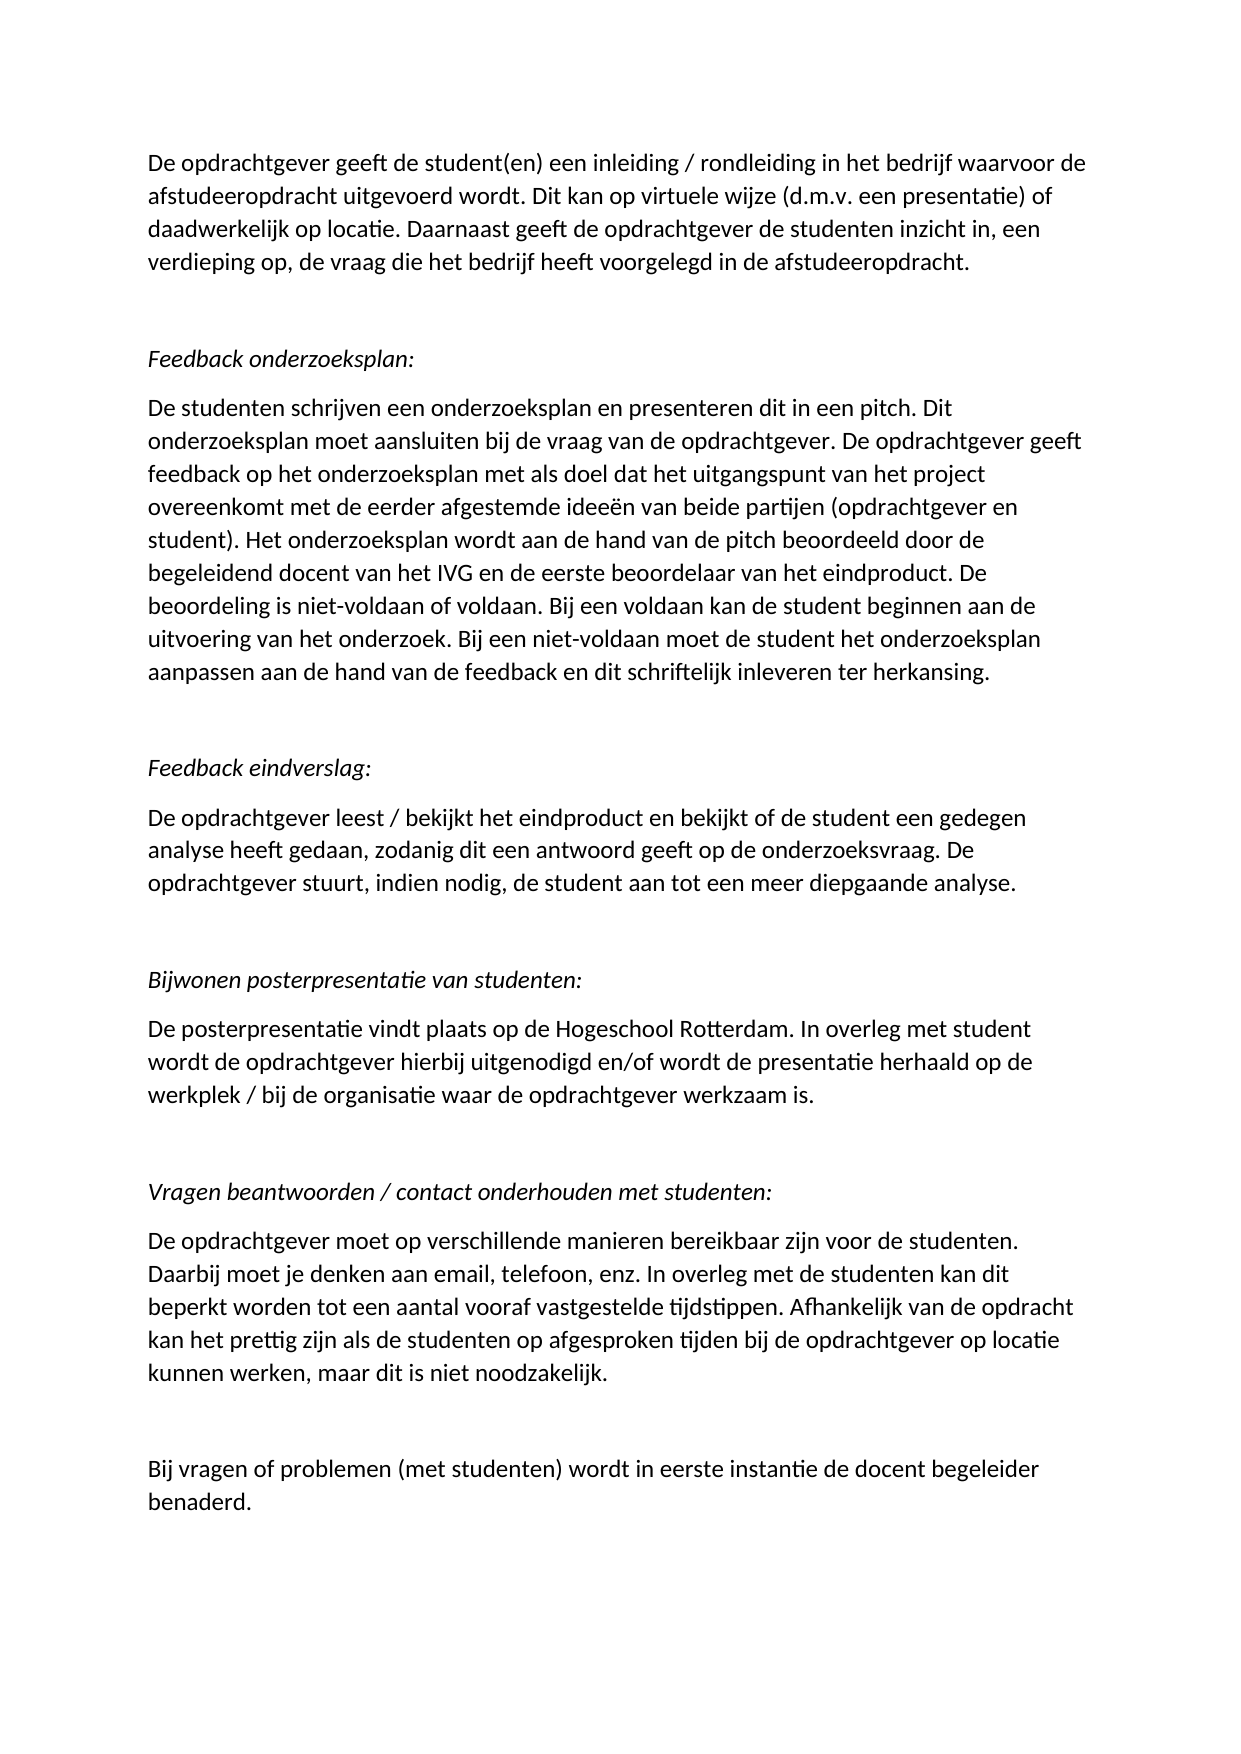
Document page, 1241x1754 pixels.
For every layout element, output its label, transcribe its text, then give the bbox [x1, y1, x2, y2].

text De opdrachtgever leest / bekijkt het eindproduct en bekijkt of de student een gedegen analyse heeft gedaan, zodanig dit een antwoord geeft op de onderzoeksvraag. De opdrachtgever stuurt, indien nodig, de student aan tot een meer diepgaande analyse. [148, 802, 1093, 898]
text De posterpresentatie vindt plaats op de Hogeschool Rotterdam. In overleg met student wordt de opdrachtgever hierbij uitgenodigd en/of wordt de presentatie herhaald op de werkplek / bij de organisatie waar de opdrachtgever werkzaam is. [148, 1014, 1093, 1110]
text Bij vragen of problemen (met studenten) wordt in eerste instantie de docent begeleider benaderd. [148, 1454, 1093, 1517]
text Feedback onderzoeksplan: [148, 343, 1093, 373]
text De opdrachtgever geeft de student(en) een inleiding / rondleiding in het bedrijf waarvoor de afstudeeropdracht uitgevoerd wordt. Dit kan op virtuele wijze (d.m.v. een presentatie) of daadwerkelijk op locatie. Daarnaast geeft de opdrachtgever de studenten inzicht in, een verdieping op, de vraag die het bedrijf heeft voorgelegd in de afstudeeropdracht. [148, 148, 1093, 277]
text Feedback eindverslag: [148, 752, 1093, 783]
text De studenten schrijven een onderzoeksplan en presenteren dit in een pitch. Dit onderzoeksplan moet aansluiten bij de vraag van de opdrachtgever. De opdrachtgever geeft feedback op het onderzoeksplan met als doel dat het uitgangspunt van het project overeenkomt met de eerder afgestemde ideeën van beide partijen (opdrachtgever en student). Het onderzoeksplan wordt aan de hand van de pitch beoordeeld door de begeleidend docent van het IVG en de eerste beoordelaar van het eindproduct. De beoordeling is niet-voldaan of voldaan. Bij een voldaan kan de student beginnen aan de uitvoering van het onderzoek. Bij een niet-voldaan moet de student het onderzoeksplan aanpassen aan de hand van de feedback en dit schriftelijk inleveren ter herkansing. [148, 392, 1093, 686]
text Vragen beantwoorden / contact onderhouden met studenten: [148, 1176, 1093, 1206]
text Bijwonen posterpresentatie van studenten: [148, 964, 1093, 994]
text De opdrachtgever moet op verschillende manieren bereikbaar zijn voor de studenten. Daarbij moet je denken aan email, telefoon, enz. In overleg met de studenten kan dit beperkt worden tot een aantal vooraf vastgestelde tijdstippen. Afhankelijk van de opdracht kan het prettig zijn als de studenten op afgesproken tijden bij de opdrachtgever op locatie kunnen werken, maar dit is niet noodzakelijk. [148, 1226, 1093, 1388]
